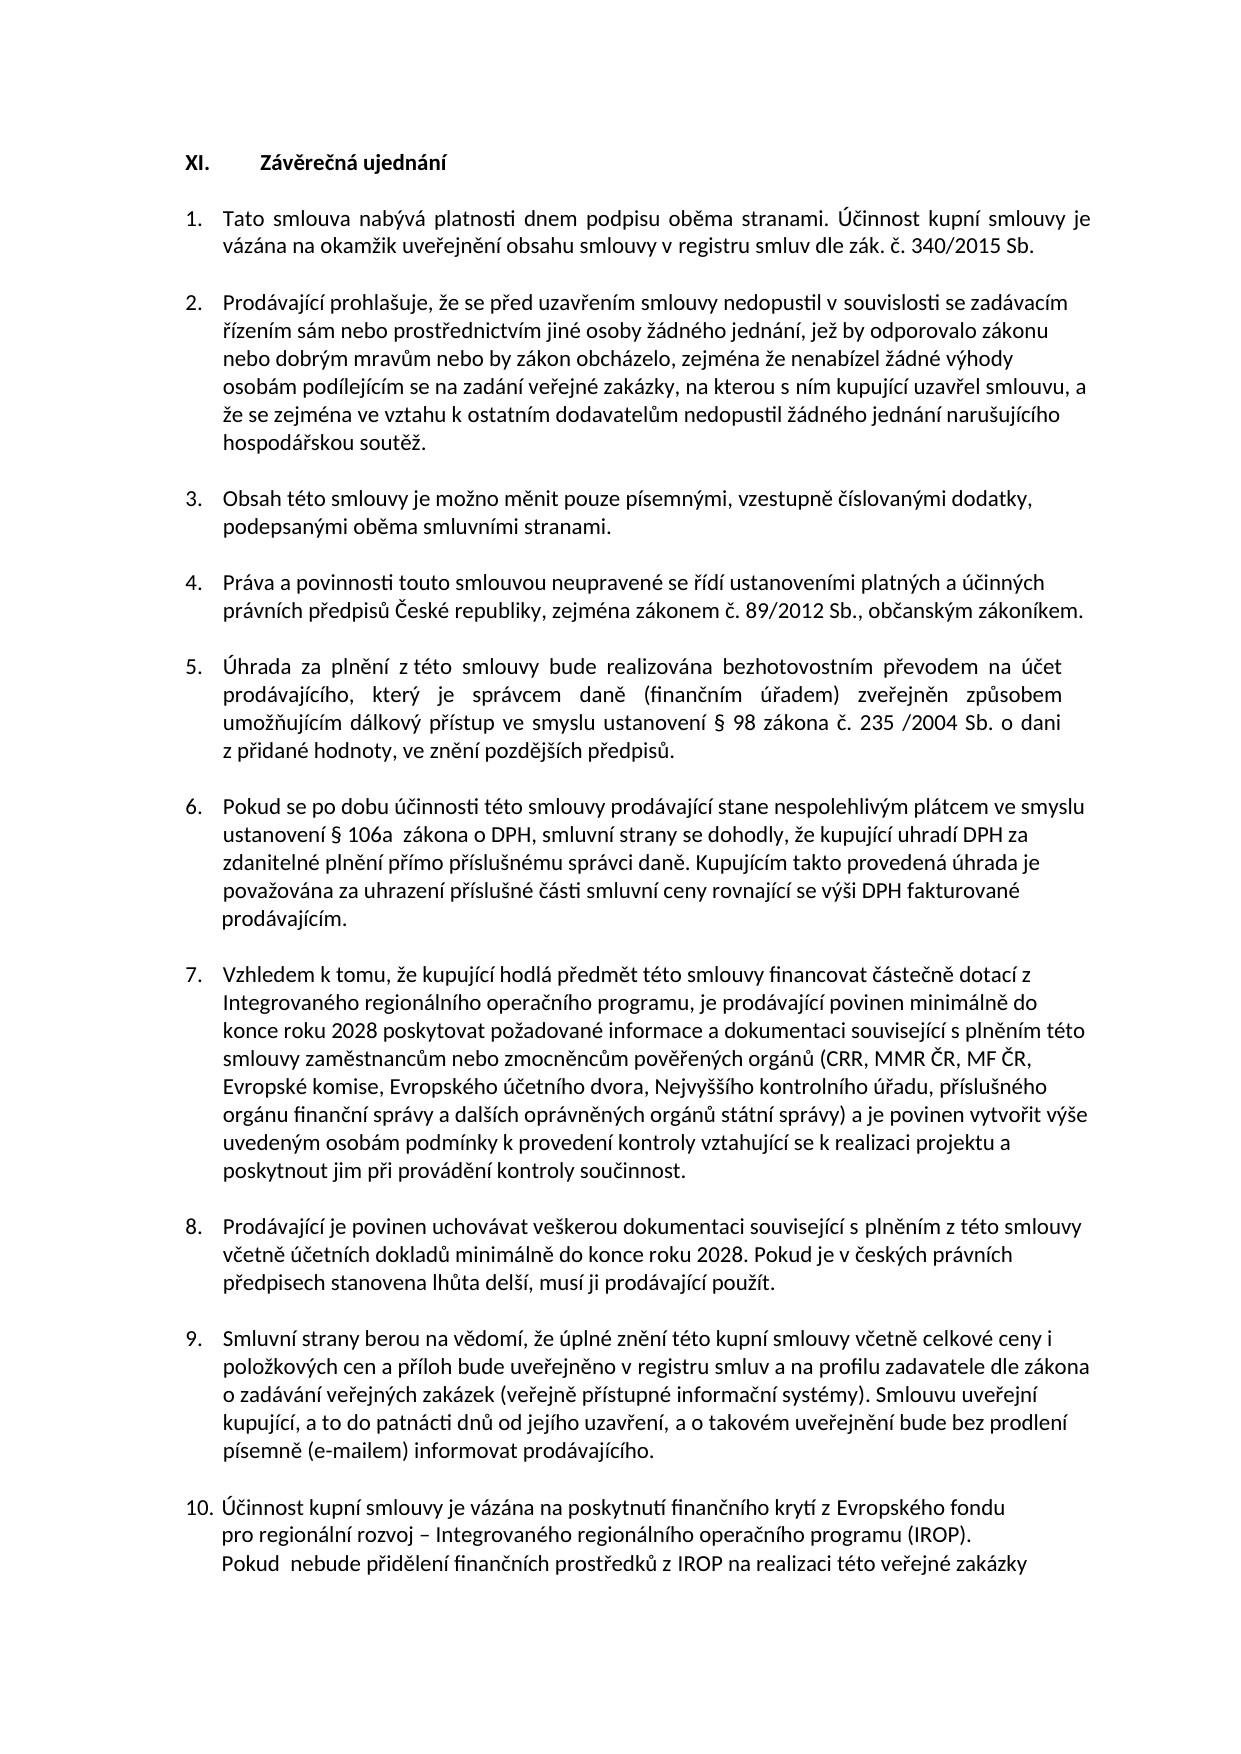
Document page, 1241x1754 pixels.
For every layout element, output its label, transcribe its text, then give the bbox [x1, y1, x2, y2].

text Pokud nebude přidělení finančních prostředků z IROP na realizaci této veřejné zakázky [185, 1549, 1093, 1577]
list Smluvní strany berou na vědomí, že úplné znění této kupní smlouvy včetně celkové ceny i položkových cen a příloh bude uveřejněno v registru smluv a na profilu zadavatele dle zákona o zadávání veřejných zakázek (veřejně přístupné informační systémy). Smlouvu uveřejní kupující, a to do patnácti dnů od jejího uzavření, a o takovém uveřejnění bude bez prodlení písemně (e-mailem) informovat prodávajícího. [185, 1324, 1093, 1464]
list Pokud se po dobu účinnosti této smlouvy prodávající stane nespolehlivým plátcem ve smyslu ustanovení § 106a zákona o DPH, smluvní strany se dohodly, že kupující uhradí DPH za zdanitelné plnění přímo příslušnému správci daně. Kupujícím takto provedená úhrada je považována za uhrazení příslušné části smluvní ceny rovnající se výši DPH fakturované [185, 792, 1093, 904]
list Vzhledem k tomu, že kupující hodlá předmět této smlouvy financovat částečně dotací z Integrovaného regionálního operačního programu, je prodávající povinen minimálně do konce roku 2028 poskytovat požadované informace a dokumentaci související s plněním této smlouvy zaměstnancům nebo zmocněncům pověřených orgánů (CRR, MMR ČR, MF ČR, Evropské komise, Evropského účetního dvora, Nejvyššího kontrolního úřadu, příslušného orgánu finanční správy a dalších oprávněných orgánů státní správy) a je povinen vytvořit výše uvedeným osobám podmínky k provedení kontroly vztahující se k realizaci projektu a poskytnout jim při provádění kontroly součinnost. [185, 960, 1093, 1184]
list Práva a povinnosti touto smlouvou neupravené se řídí ustanoveními platných a účinných právních předpisů České republiky, zejména zákonem č. 89/2012 Sb., občanským zákoníkem. [185, 568, 1093, 624]
list Tato smlouva nabývá platnosti dnem podpisu oběma stranami. Účinnost kupní smlouvy je vázána na okamžik uveřejnění obsahu smlouvy v registru smluv dle zák. č. 340/2015 Sb. [185, 204, 1093, 260]
list Obsah této smlouvy je možno měnit pouze písemnými, vzestupně číslovanými dodatky, podepsanými oběma smluvními stranami. [185, 484, 1093, 540]
list Účinnost kupní smlouvy je vázána na poskytnutí finančního krytí z Evropského fondu [185, 1493, 1093, 1521]
list Prodávající prohlašuje, že se před uzavřením smlouvy nedopustil v souvislosti se zadávacím řízením sám nebo prostřednictvím jiné osoby žádného jednání, jež by odporovalo zákonu nebo dobrým mravům nebo by zákon obcházelo, zejména že nenabízel žádné výhody osobám podílejícím se na zadání veřejné zakázky, na kterou s ním kupující uzavřel smlouvu, a že se zejména ve vztahu k ostatním dodavatelům nedopustil žádného jednání narušujícího hospodářskou soutěž. [185, 288, 1093, 456]
list Úhrada za plnění z této smlouvy bude realizována bezhotovostním převodem na účet prodávajícího, který je správcem daně (finančním úřadem) zveřejněn způsobem umožňujícím dálkový přístup ve smyslu ustanovení § 98 zákona č. 235 /2004 Sb. o dani z přidané hodnoty, ve znění pozdějších předpisů. [185, 652, 1063, 764]
text pro regionální rozvoj – Integrovaného regionálního operačního programu (IROP). [185, 1521, 1093, 1549]
list Závěrečná ujednání [185, 148, 1093, 176]
text prodávajícím. [148, 904, 1093, 932]
list Prodávající je povinen uchovávat veškerou dokumentaci související s plněním z této smlouvy včetně účetních dokladů minimálně do konce roku 2028. Pokud je v českých právních předpisech stanovena lhůta delší, musí ji prodávající použít. [185, 1212, 1093, 1296]
